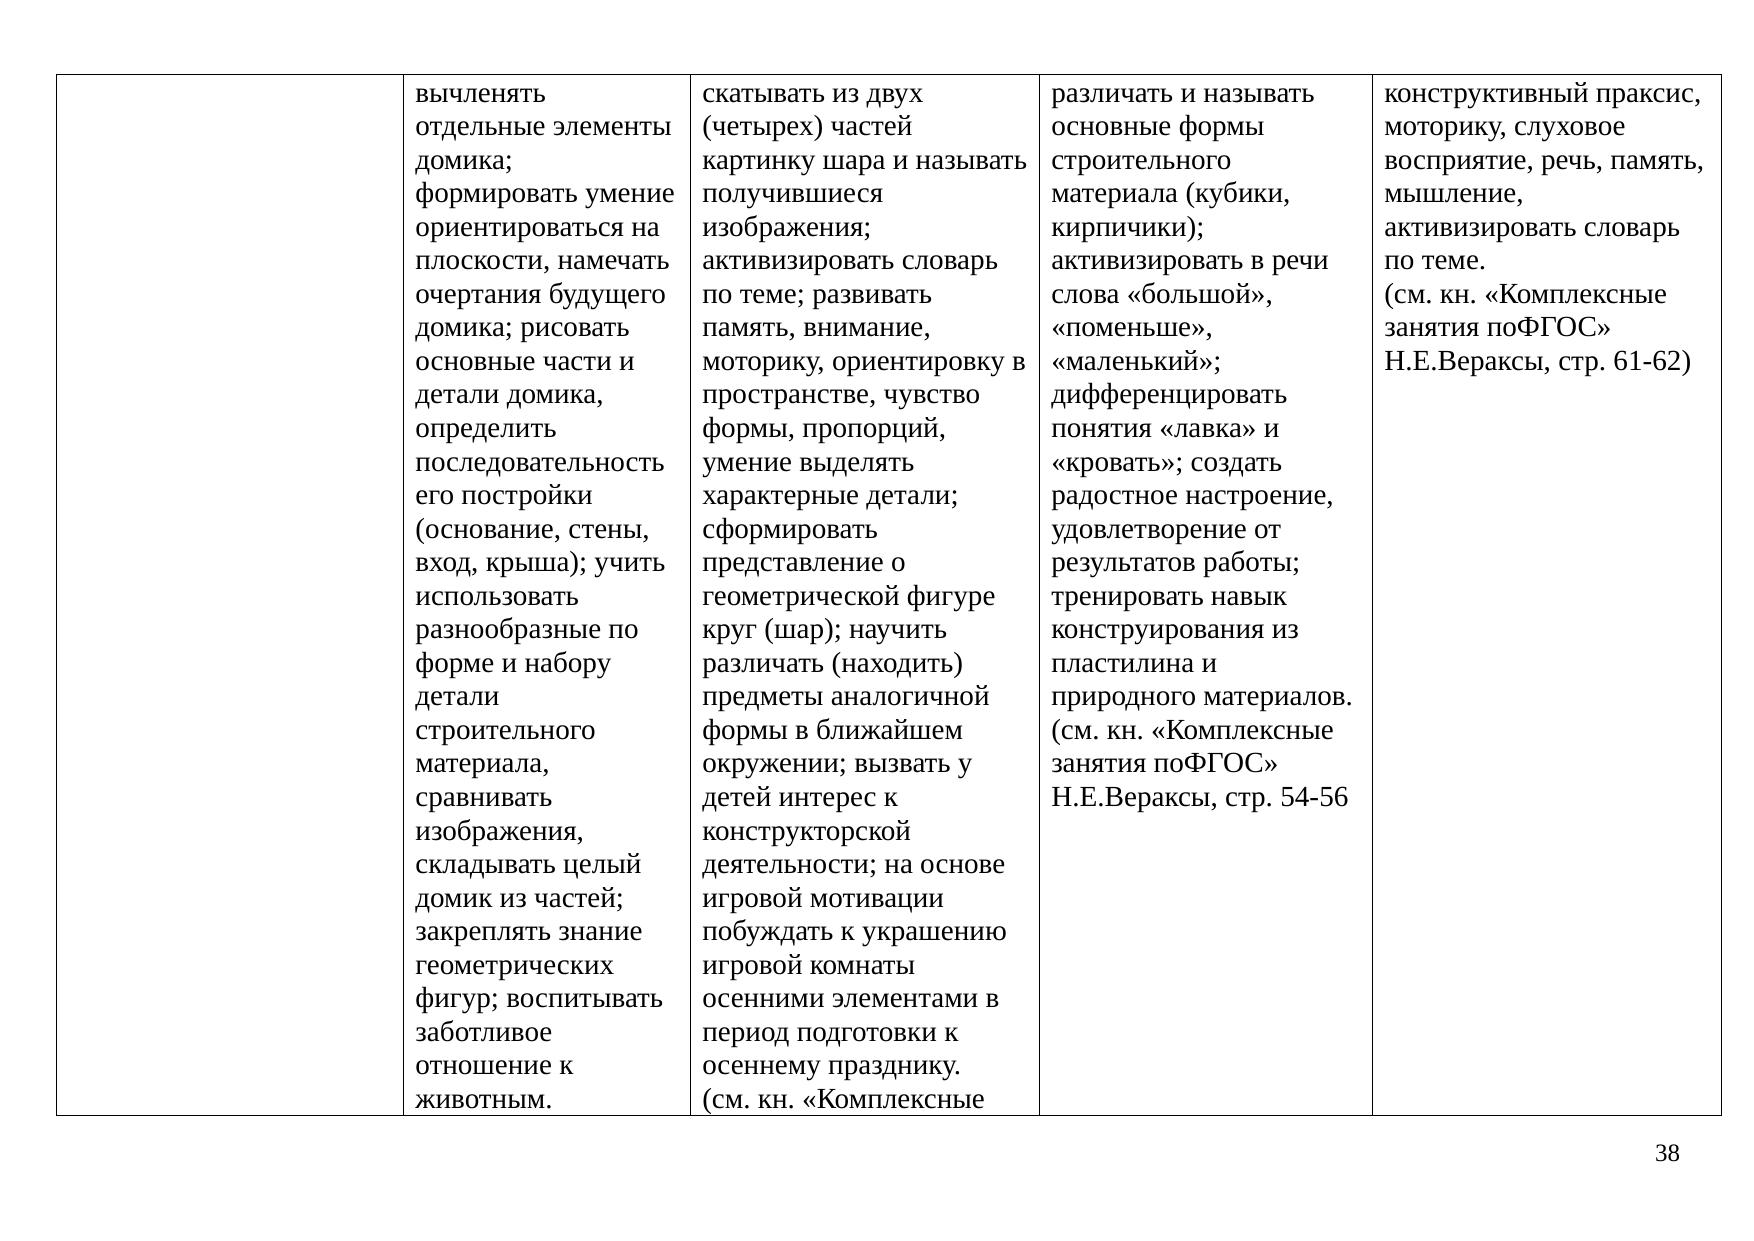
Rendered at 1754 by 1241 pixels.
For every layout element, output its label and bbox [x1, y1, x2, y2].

table_cell [1373, 75, 1721, 1114]
table_cell [1040, 75, 1372, 1114]
table_cell [404, 75, 690, 1114]
table_cell [57, 75, 403, 1114]
table_cell [691, 75, 1039, 1114]
